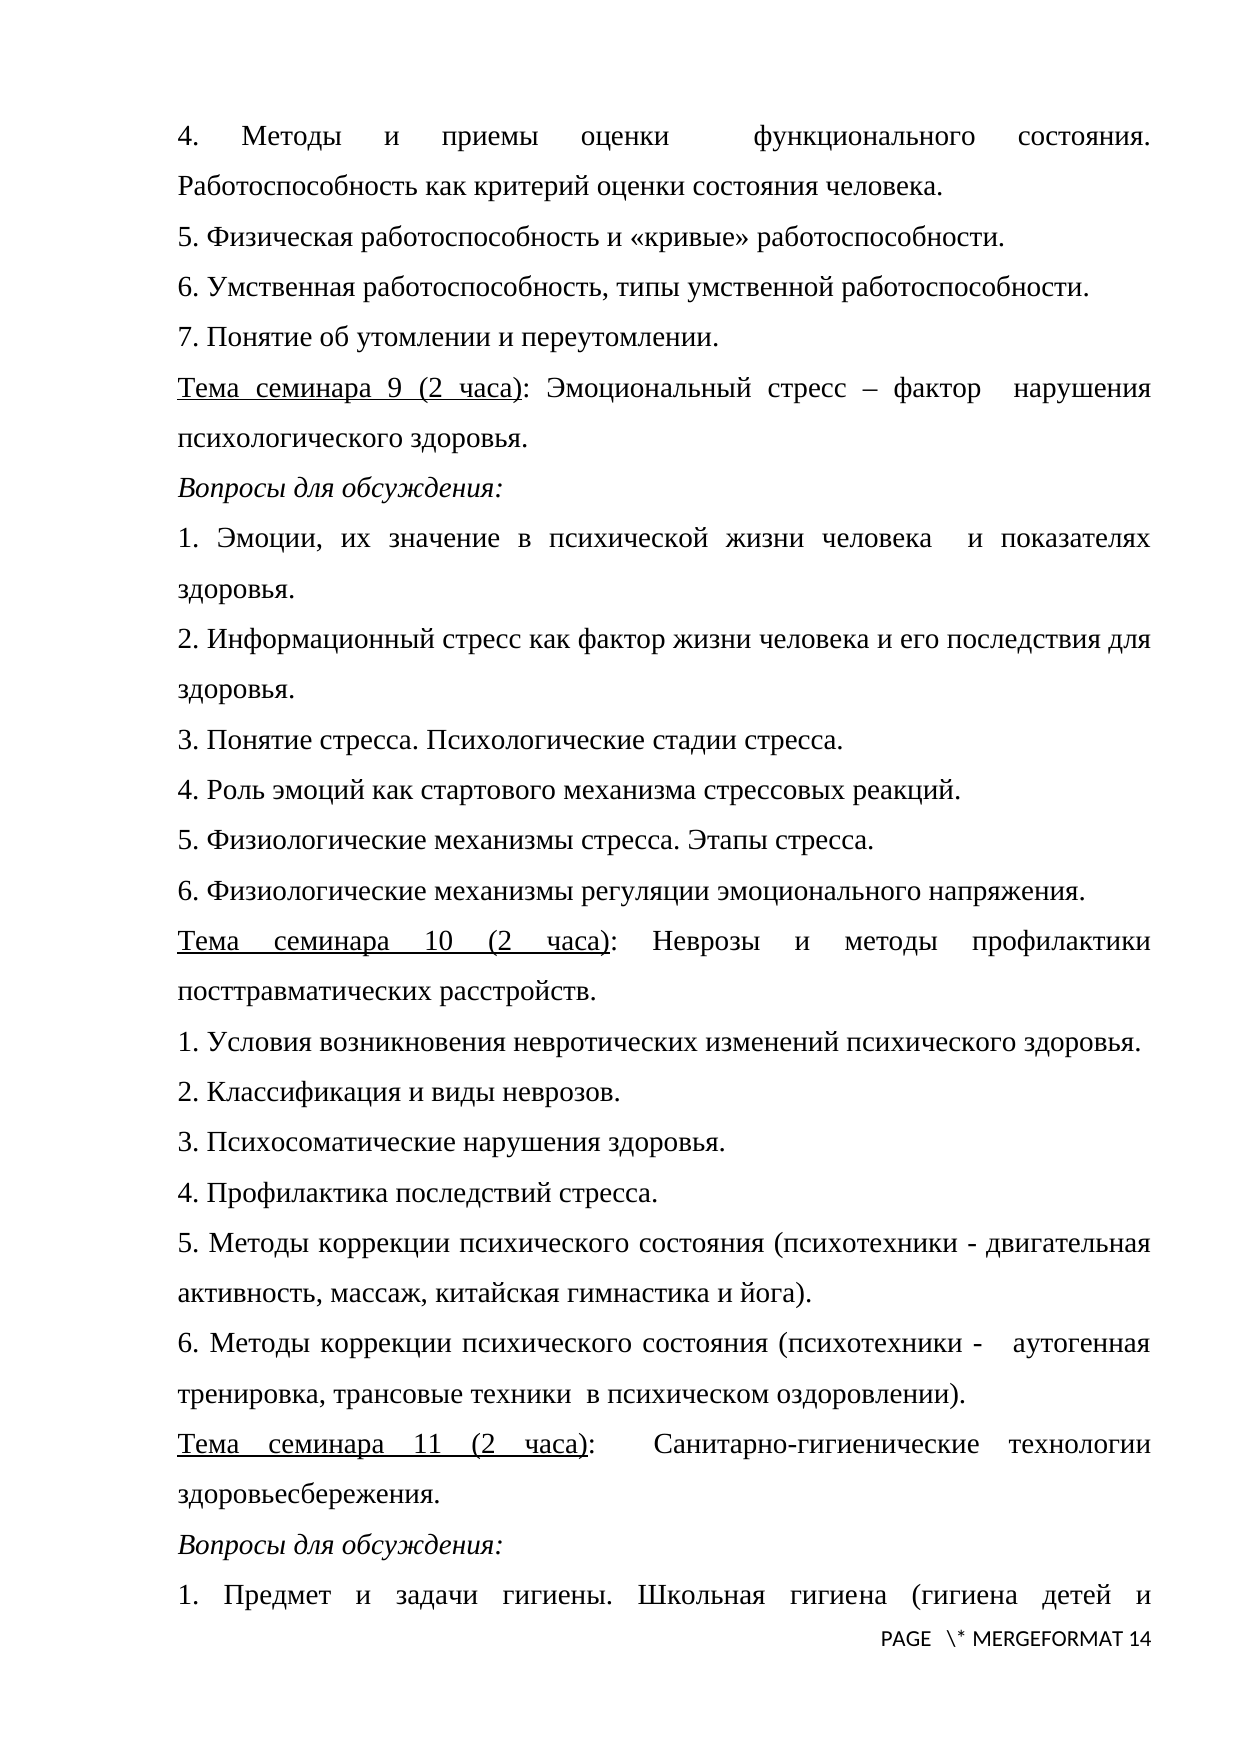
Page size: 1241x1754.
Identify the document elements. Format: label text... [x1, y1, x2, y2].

text 3. Психосоматические нарушения здоровья. [177, 1124, 1152, 1158]
text 3. Понятие стресса. Психологические стадии стресса. [177, 722, 1152, 755]
text 6. Методы коррекции психического состояния (психотехники - аутогенная тренировка, трансовые техники в психическом оздоровлении). [177, 1326, 1152, 1409]
text Вопросы для обсуждения: [177, 1527, 1152, 1560]
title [177, 1577, 1152, 1611]
text 1. Эмоции, их значение в психической жизни человека и показателях здоровья. [177, 521, 1152, 604]
text 5. Физическая работоспособность и «кривые» работоспособности. [177, 219, 1152, 252]
text 5. Методы коррекции психического состояния (психотехники - двигательная активность, массаж, китайская гимнастика и йога). [177, 1225, 1152, 1309]
text Тема семинара 9 (2 часа): Эмоциональный стресс – фактор нарушения психологического здоровья. [177, 370, 1152, 453]
text Тема семинара 11 (2 часа): Санитарно-гигиенические технологии здоровьесбережения. [177, 1426, 1152, 1510]
text 5. Физиологические механизмы стресса. Этапы стресса. [177, 822, 1152, 856]
text 4. Методы и приемы оценки функционального состояния. Работоспособность как критерий оценки состояния человека. [177, 118, 1152, 202]
text Вопросы для обсуждения: [177, 470, 1152, 504]
text 2. Информационный стресс как фактор жизни человека и его последствия для здоровья. [177, 621, 1152, 705]
text 1. Условия возникновения невротических изменений психического здоровья. [177, 1024, 1152, 1057]
text 2. Классификация и виды неврозов. [177, 1074, 1152, 1108]
text 6. Умственная работоспособность, типы умственной работоспособности. [177, 269, 1152, 303]
text 7. Понятие об утомлении и переутомлении. [177, 319, 1152, 353]
text 6. Физиологические механизмы регуляции эмоционального напряжения. [177, 873, 1152, 906]
text Тема семинара 10 (2 часа): Неврозы и методы профилактики посттравматических расстройств. [177, 923, 1152, 1007]
text 4. Профилактика последствий стресса. [177, 1175, 1152, 1208]
text 4. Роль эмоций как стартового механизма стрессовых реакций. [177, 772, 1152, 806]
